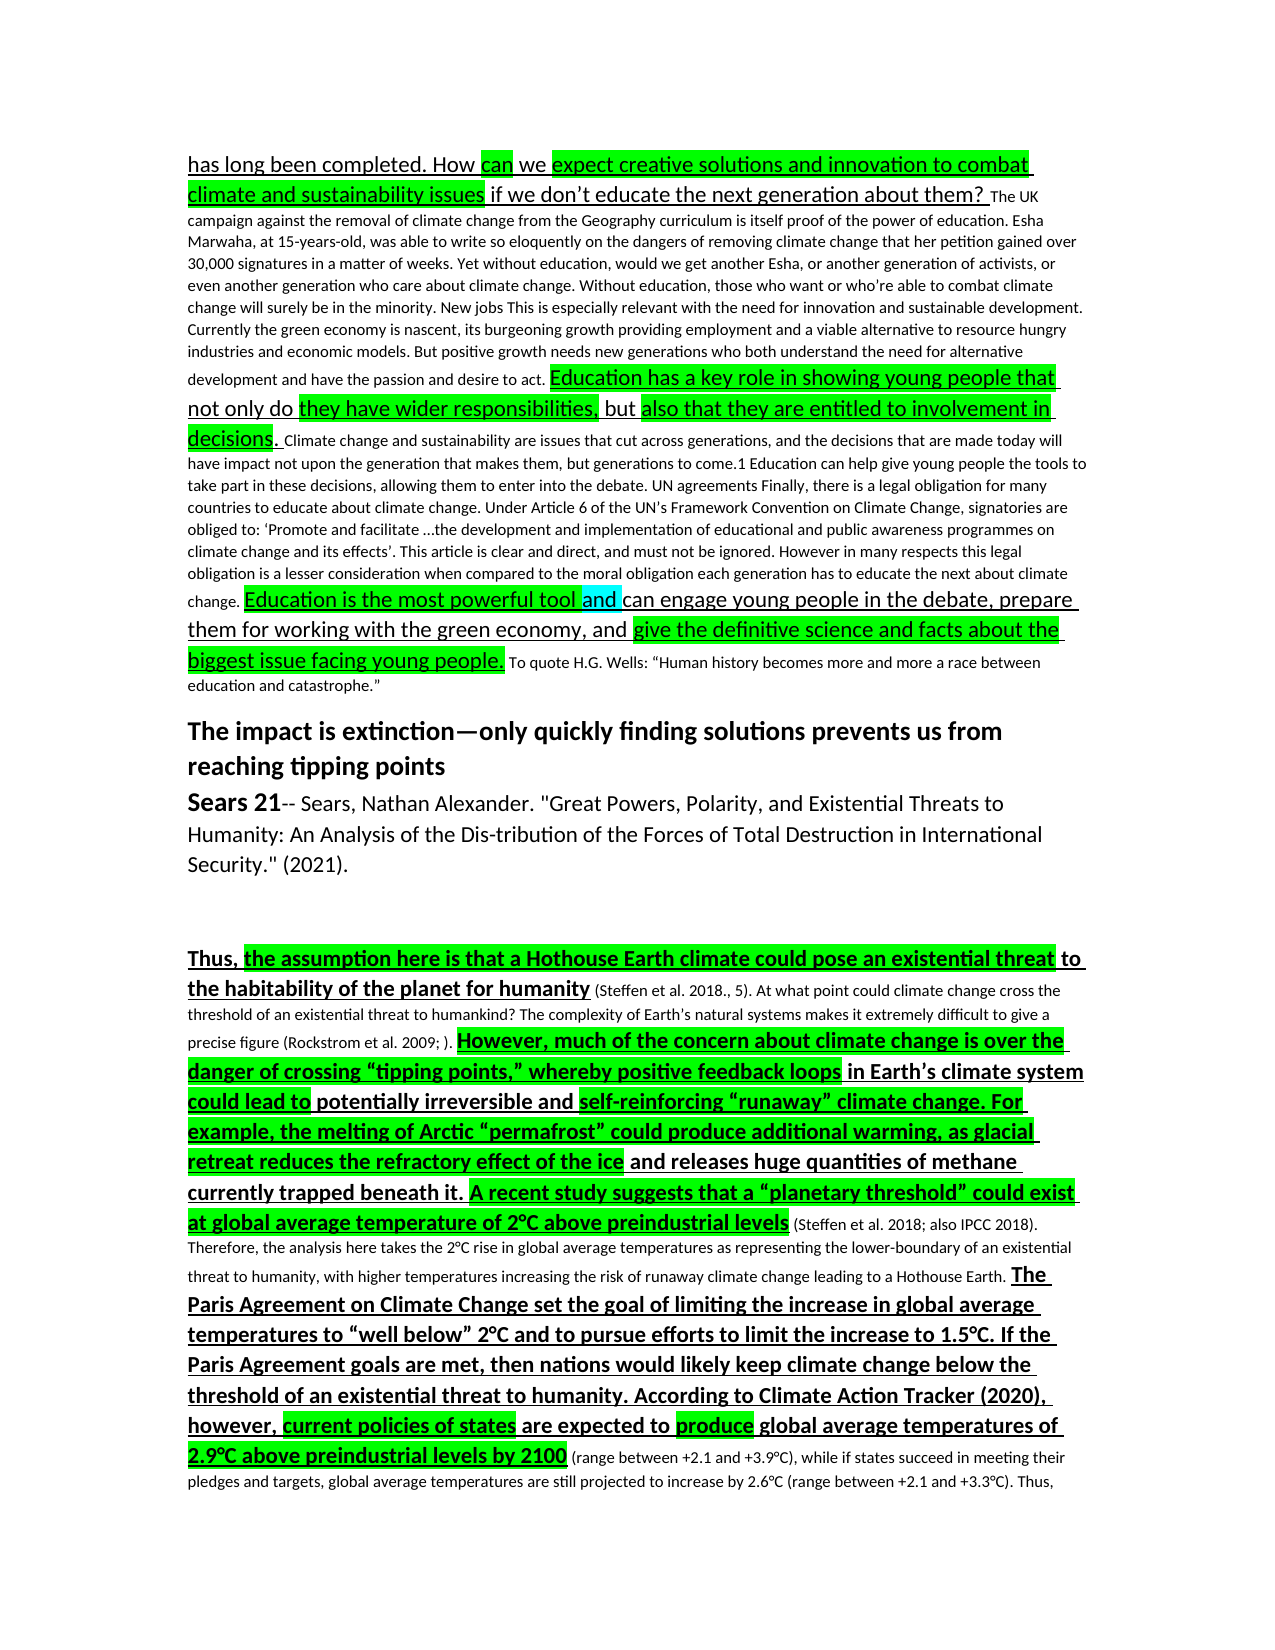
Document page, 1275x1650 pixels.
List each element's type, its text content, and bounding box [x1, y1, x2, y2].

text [187, 150, 1087, 696]
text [187, 944, 1087, 1491]
subtitle The impact is extinction—only quickly finding solutions prevents us from reaching tipping points [187, 714, 1087, 783]
text Sears 21-- Sears, Nathan Alexander. "Great Powers, Polarity, and Existential Threats to Humanity: An Analysis of the Dis-tribution of the Forces of Total Destruction in International Security." (2021). [187, 785, 1087, 879]
